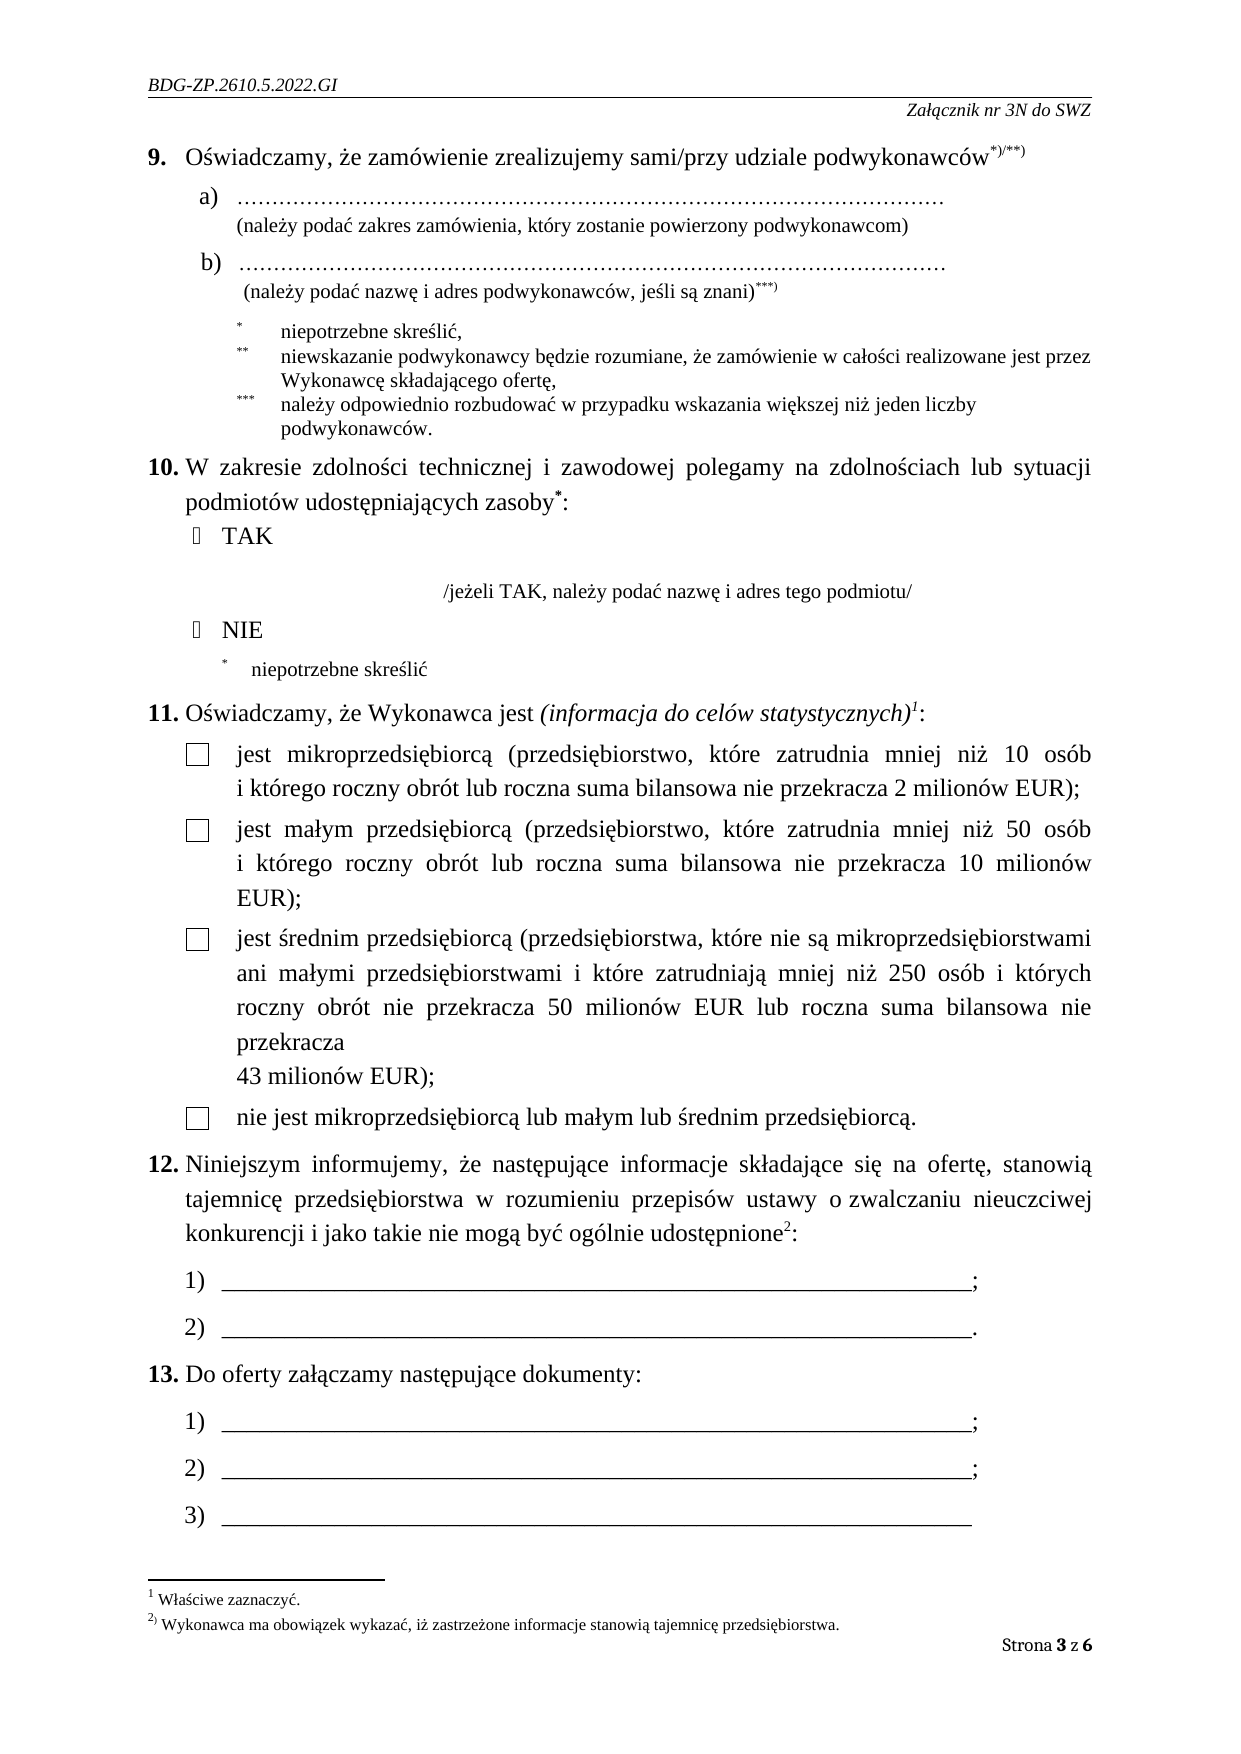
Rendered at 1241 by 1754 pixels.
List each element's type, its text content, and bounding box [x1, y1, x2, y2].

list ………………………………………………………………………………………… (należy podać nazwę i adres podwykonawców, jeśli są znani)***) [201, 247, 1092, 303]
list ** niewskazanie podwykonawcy będzie rozumiane, że zamówienie w całości realizowane jest przez Wykonawcę składającego ofertę, [236, 343, 1092, 392]
list Oświadczamy, że Wykonawca jest (informacja do celów statystycznych): [148, 698, 1092, 727]
list ………………………………………………………………………………………… (należy podać zakres zamówienia, który zostanie powierzony podwykonawcom) [199, 181, 1092, 237]
list TAK [192, 521, 1092, 579]
list jest małym przedsiębiorcą (przedsiębiorstwo, które zatrudnia mniej niż 50 osób i którego roczny obrót lub roczna suma bilansowa nie przekracza 10 milionów EUR); [185, 814, 1092, 912]
list *** należy odpowiednio rozbudować w przypadku wskazania większej niż jeden liczby podwykonawców. [236, 392, 1092, 440]
list Niniejszym informujemy, że następujące informacje składające się na ofertę, stanowią tajemnicę przedsiębiorstwa w rozumieniu przepisów ustawy o zwalczaniu nieuczciwej konkurencji i jako takie nie mogą być ogólnie udostępnione: [148, 1149, 1092, 1247]
list ____________________________________________________________ [184, 1500, 1092, 1529]
list jest średnim przedsiębiorcą (przedsiębiorstwa, które nie są mikroprzedsiębiorstwami ani małymi przedsiębiorstwami i które zatrudniają mniej niż 250 osób i których roczny obrót nie przekracza 50 milionów EUR lub roczna suma bilansowa nie przekracza 43 milionów EUR); [185, 923, 1092, 1090]
list W zakresie zdolności technicznej i zawodowej polegamy na zdolnościach lub sytuacji podmiotów udostępniających zasoby*: [148, 452, 1092, 516]
list Oświadczamy, że zamówienie zrealizujemy sami/przy udziale podwykonawców*)/**) [148, 142, 1092, 170]
list nie jest mikroprzedsiębiorcą lub małym lub średnim przedsiębiorcą. [185, 1102, 1092, 1131]
list * niepotrzebne skreślić [222, 657, 1092, 681]
list ____________________________________________________________; [184, 1265, 1092, 1294]
list NIE [192, 615, 1092, 644]
list jest mikroprzedsiębiorcą (przedsiębiorstwo, które zatrudnia mniej niż 10 osób i którego roczny obrót lub roczna suma bilansowa nie przekracza 2 milionów EUR); [185, 739, 1092, 802]
list ____________________________________________________________. [184, 1312, 1092, 1341]
list * niepotrzebne skreślić, [236, 319, 1092, 343]
list ____________________________________________________________; [184, 1406, 1092, 1435]
text /jeżeli TAK, należy podać nazwę i adres tego podmiotu/ [443, 579, 1092, 603]
list ____________________________________________________________; [184, 1453, 1092, 1482]
list Do oferty załączamy następujące dokumenty: [148, 1359, 1092, 1388]
